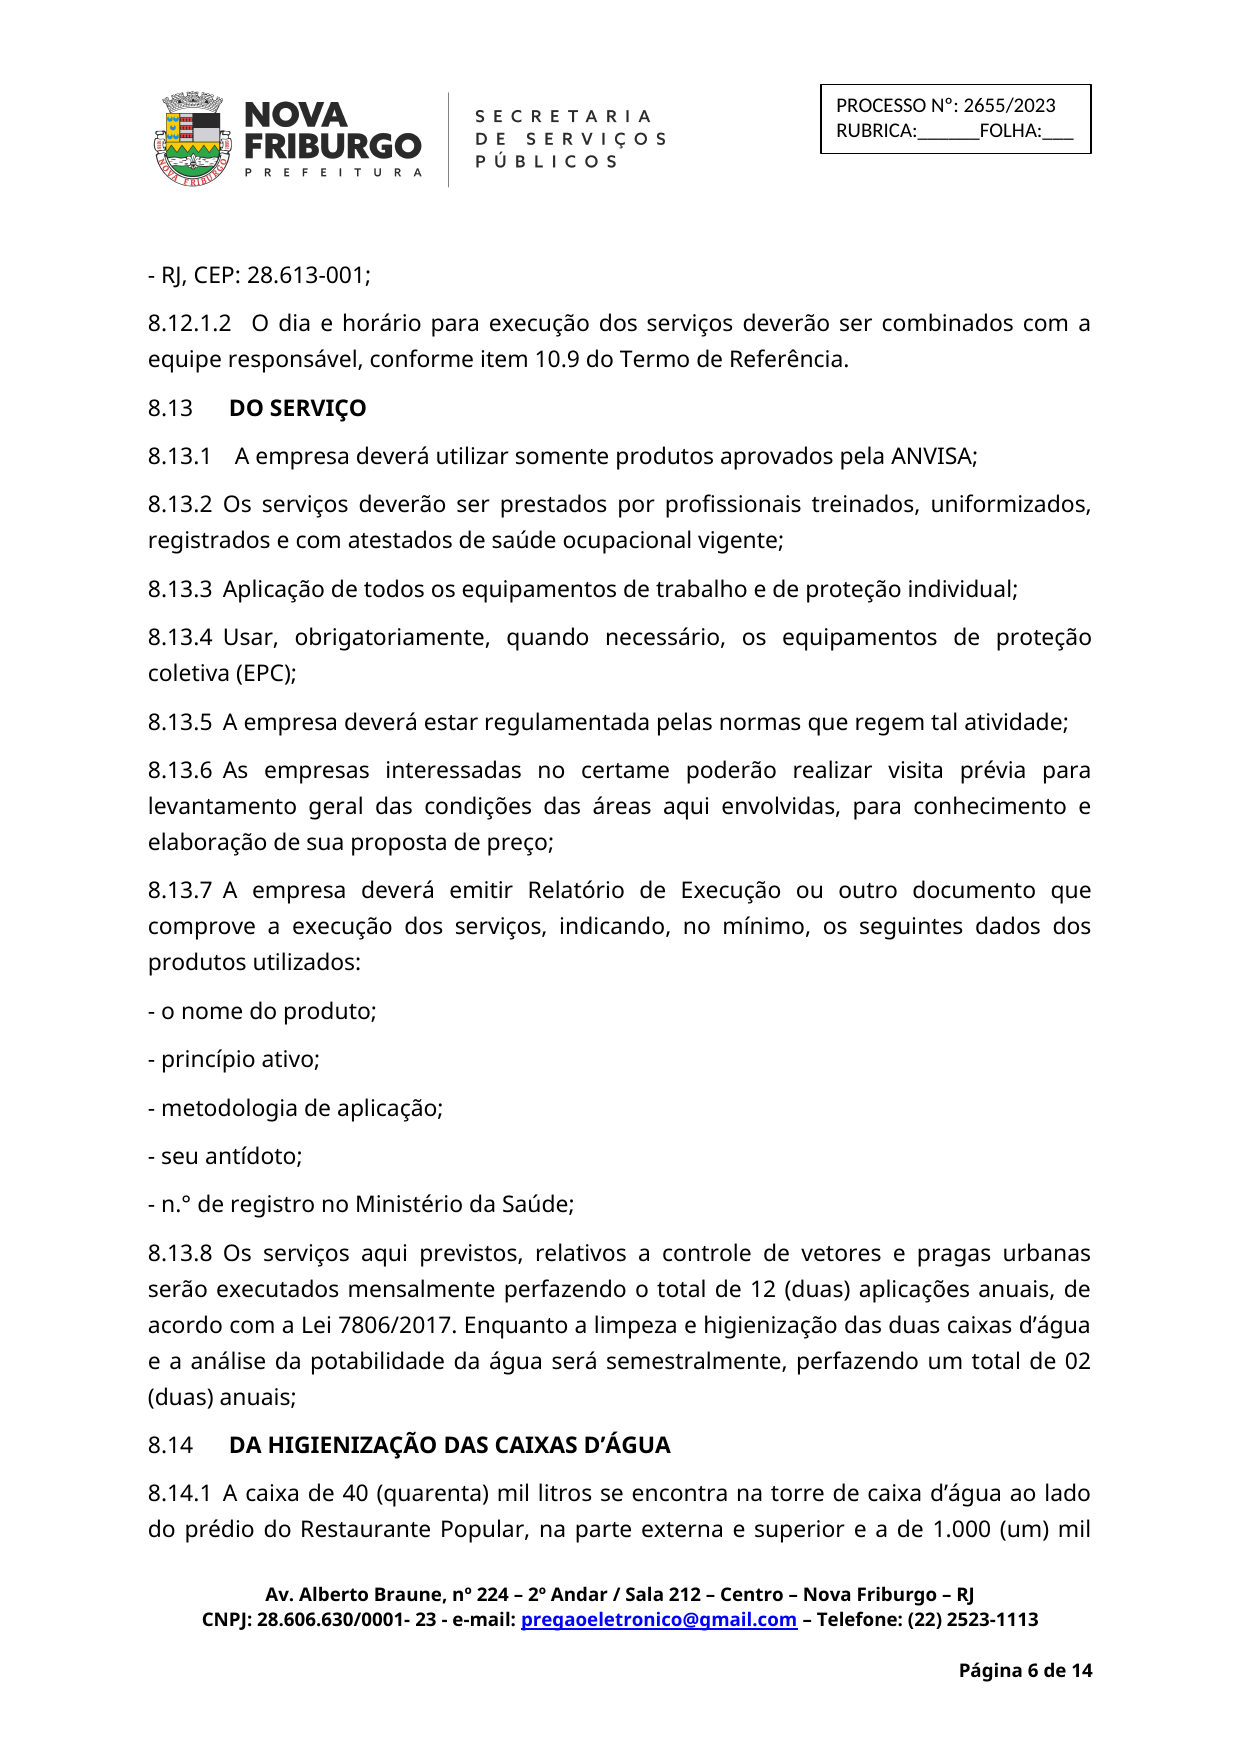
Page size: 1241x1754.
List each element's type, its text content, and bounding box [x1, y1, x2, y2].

list - seu antídoto; [148, 1140, 1092, 1171]
list A empresa deverá estar regulamentada pelas normas que regem tal atividade; [148, 706, 1092, 737]
list Usar, obrigatoriamente, quando necessário, os equipamentos de proteção coletiva (EPC); [148, 621, 1092, 688]
list - o nome do produto; [148, 994, 1092, 1026]
list - n.° de registro no Ministério da Saúde; [148, 1188, 1092, 1219]
list O dia e horário para execução dos serviços deverão ser combinados com a equipe responsável, conforme item 10.9 do Termo de Referência. [148, 307, 1092, 374]
picture [147, 75, 683, 199]
list DO SERVIÇO [148, 391, 1092, 423]
list - princípio ativo; [148, 1043, 1092, 1074]
list Os serviços deverão ser prestados por profissionais treinados, uniformizados, registrados e com atestados de saúde ocupacional vigente; [148, 488, 1092, 556]
list Aplicação de todos os equipamentos de trabalho e de proteção individual; [148, 573, 1092, 604]
list - metodologia de aplicação; [148, 1091, 1092, 1123]
list A empresa deverá utilizar somente produtos aprovados pela ANVISA; [148, 440, 1092, 471]
list DA HIGIENIZAÇÃO DAS CAIXAS D’ÁGUA [148, 1429, 1092, 1460]
list A empresa deverá emitir Relatório de Execução ou outro documento que comprove a execução dos serviços, indicando, no mínimo, os seguintes dados dos produtos utilizados: [148, 874, 1092, 977]
list Restaurante Popular: Avenida Alberto Braune, nº 225 - Centro, Nova Friburgo - RJ, CEP: 28.613-001; [148, 259, 1092, 290]
list Os serviços aqui previstos, relativos a controle de vetores e pragas urbanas serão executados mensalmente perfazendo o total de 12 (duas) aplicações anuais, de acordo com a Lei 7806/2017. Enquanto a limpeza e higienização das duas caixas d’água e a análise da potabilidade da água será semestralmente, perfazendo um total de 02 (duas) anuais; [148, 1237, 1092, 1412]
list As empresas interessadas no certame poderão realizar visita prévia para levantamento geral das condições das áreas aqui envolvidas, para conhecimento e elaboração de sua proposta de preço; [148, 754, 1092, 857]
